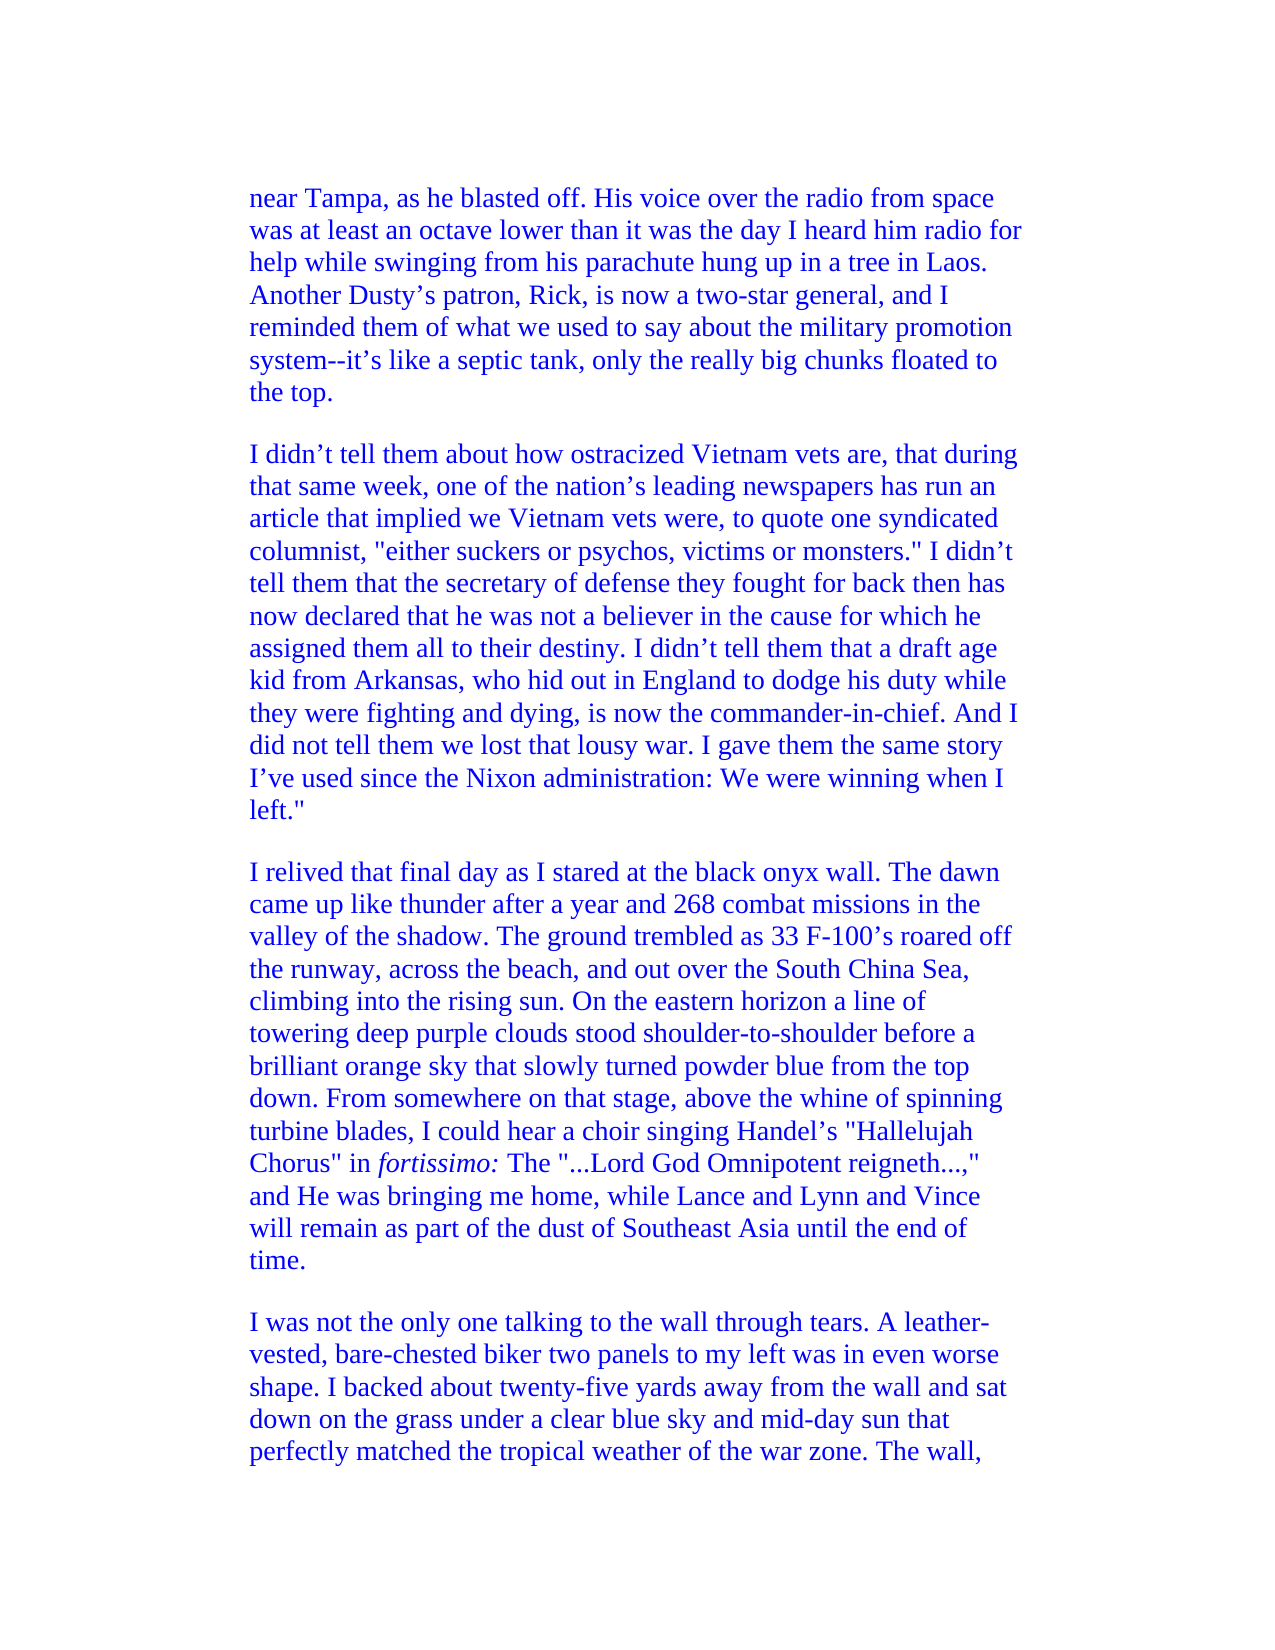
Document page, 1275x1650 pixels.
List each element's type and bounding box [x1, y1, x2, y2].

table_header [248, 150, 1027, 1468]
